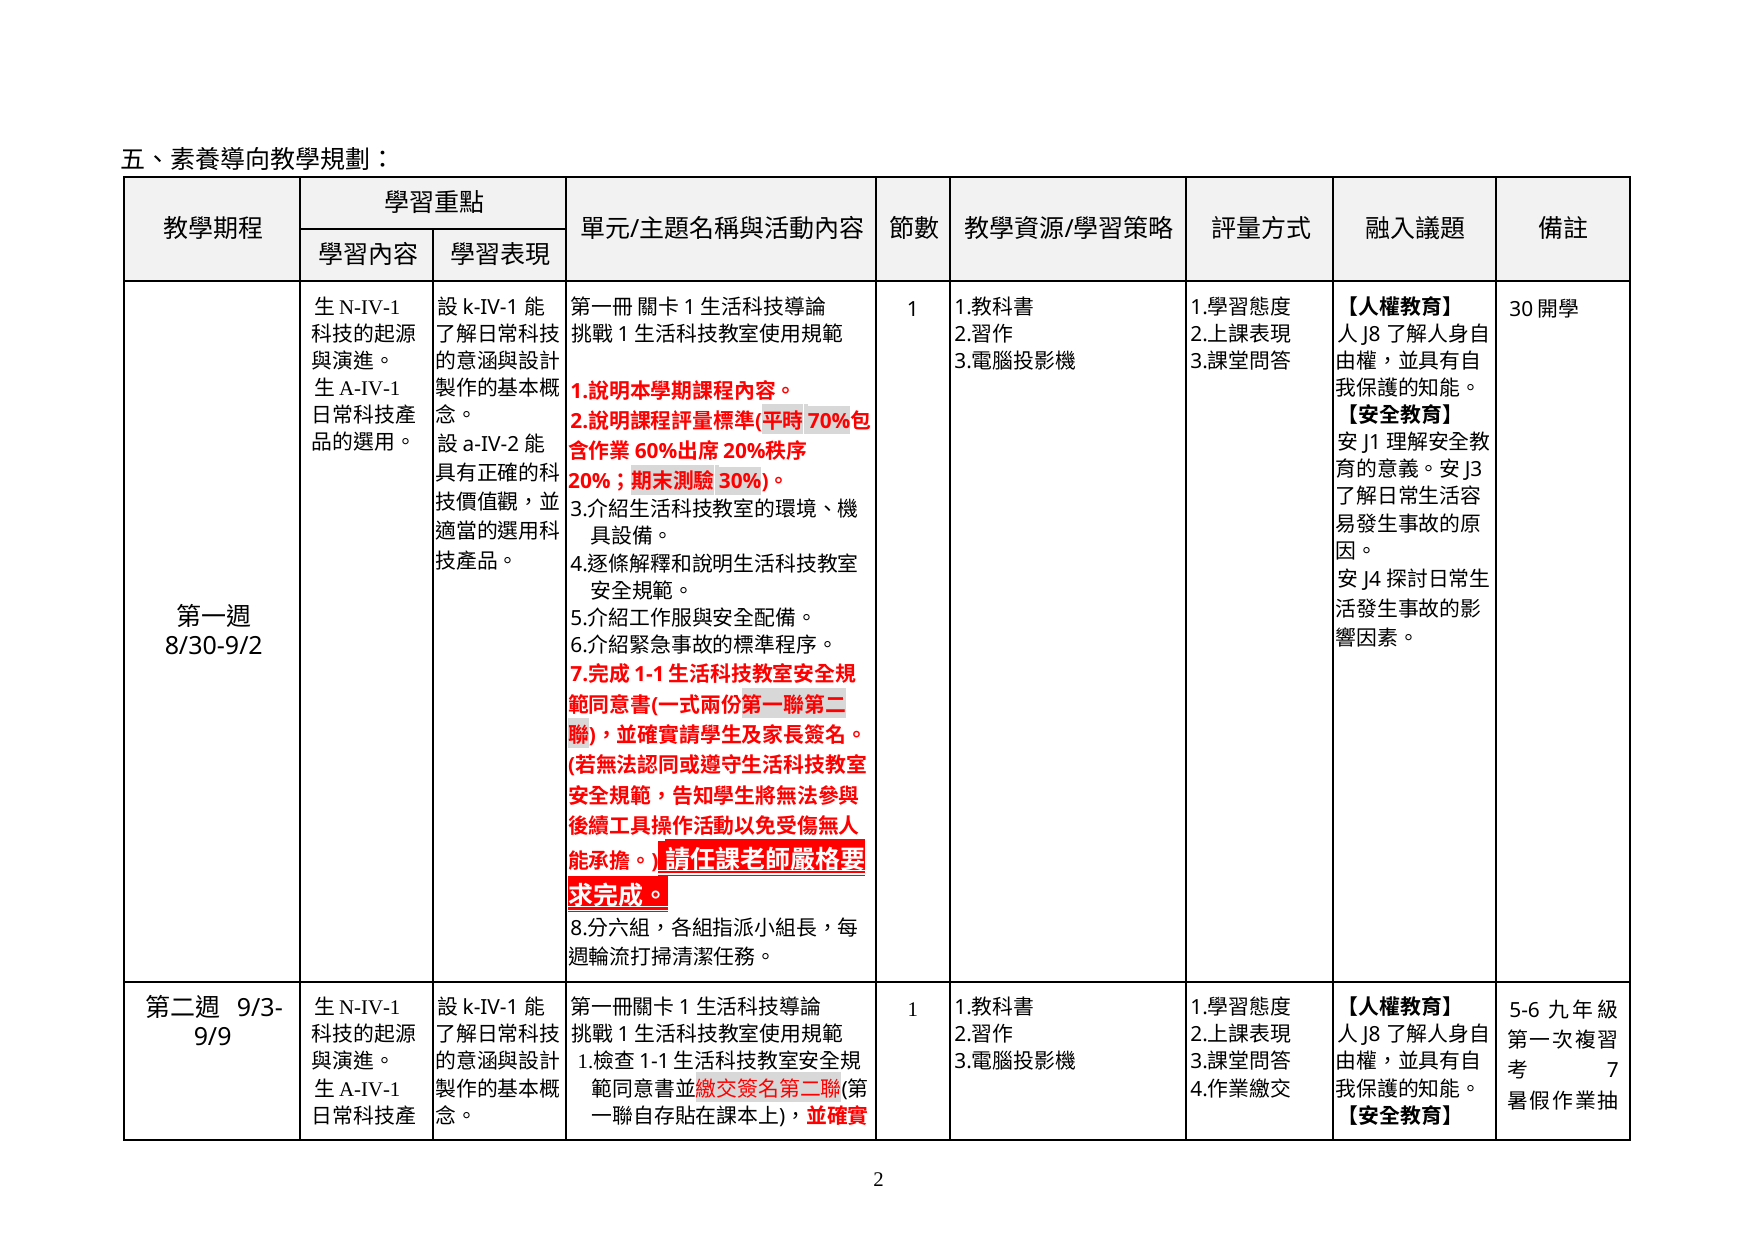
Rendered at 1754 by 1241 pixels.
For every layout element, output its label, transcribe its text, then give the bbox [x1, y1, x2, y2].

table_header 融入議題 [1334, 178, 1495, 280]
table_cell 學習內容 [301, 230, 432, 280]
table_header 節數 [877, 178, 949, 280]
table_cell 第一冊 關卡1 生活科技導論 挑戰1 生活科技教室使用規範 1.說明本學期課程內容。 2.說明課程評量標準(平時70%包含作業60%出席20%秩序20%；期末測驗30%)。 3.介紹生活科技教室的環境、機具設備。 4.逐條解釋和說明生活科技教室安全規範。 5.介紹工作服與安全配備。 6.介紹緊急事故的標準程序。 7.完成1-1生活科技教室安全規範同意書(一式兩份第一聯第二聯)，並確實請學生及家長簽名。(若無法認同或遵守生活科技教室安全規範，告知學生將無法參與後續工具操作活動以免受傷無人能承擔。) 請任課老師嚴格要求完成。 8.分六組，各組指派小組長，每週輪流打掃清潔任務。 [567, 282, 875, 981]
table_header 評量方式 [1187, 178, 1332, 280]
table_cell 設k-IV-1 能了解日常科技的意涵與設計製作的基本概念。 設a-IV-2 能具有正確的科技價值觀，並適當的選用科技產品。 [434, 282, 565, 981]
table_cell 1.教科書 2.習作 3.電腦投影機 [951, 282, 1185, 981]
table_header 單元/主題名稱與活動內容 [567, 178, 875, 280]
table_cell 生N-IV-1 科技的起源與演進。 生A-IV-1 日常科技產品的選用。 [301, 983, 432, 1139]
table_header 學習重點 [301, 178, 565, 228]
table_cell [1334, 983, 1495, 1139]
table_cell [567, 983, 875, 1139]
table_cell 1.學習態度 2.上課表現 3.課堂問答 4.作業繳交 [1187, 983, 1332, 1139]
text 五、素養導向教學規劃： [118, 140, 1636, 176]
table_header 教學資源/學習策略 [951, 178, 1185, 280]
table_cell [434, 983, 565, 1139]
table_header 教學期程 [125, 178, 299, 280]
table_cell 5-6九年級第一次複習考 7暑假作業抽查、八九年級國文科補考 [1497, 983, 1629, 1139]
table_cell 【人權教育】 人J8 了解人身自由權，並具有自我保護的知能。 【安全教育】 安 J1 理解安全教育的意義。安J3 了解日常生活容易發生事故的原因。 安 J4 探討日常生活發生事故的影響因素。 [1334, 282, 1495, 981]
table_cell 生N-IV-1 科技的起源與演進。 生A-IV-1 日常科技產品的選用。 [301, 282, 432, 981]
table_cell 第一週 8/30-9/2 [125, 282, 299, 981]
table_cell 第二週 9/3-9/9 [125, 983, 299, 1139]
table_cell 1 [877, 983, 949, 1139]
table_header 備註 [1497, 178, 1629, 280]
table_cell 1 [877, 282, 949, 981]
table_cell 1.教科書 2.習作 3.電腦投影機 [951, 983, 1185, 1139]
table_cell 30開學 [1497, 282, 1629, 981]
table_cell 1.學習態度 2.上課表現 3.課堂問答 [1187, 282, 1332, 981]
table_cell 學習表現 [434, 230, 565, 280]
